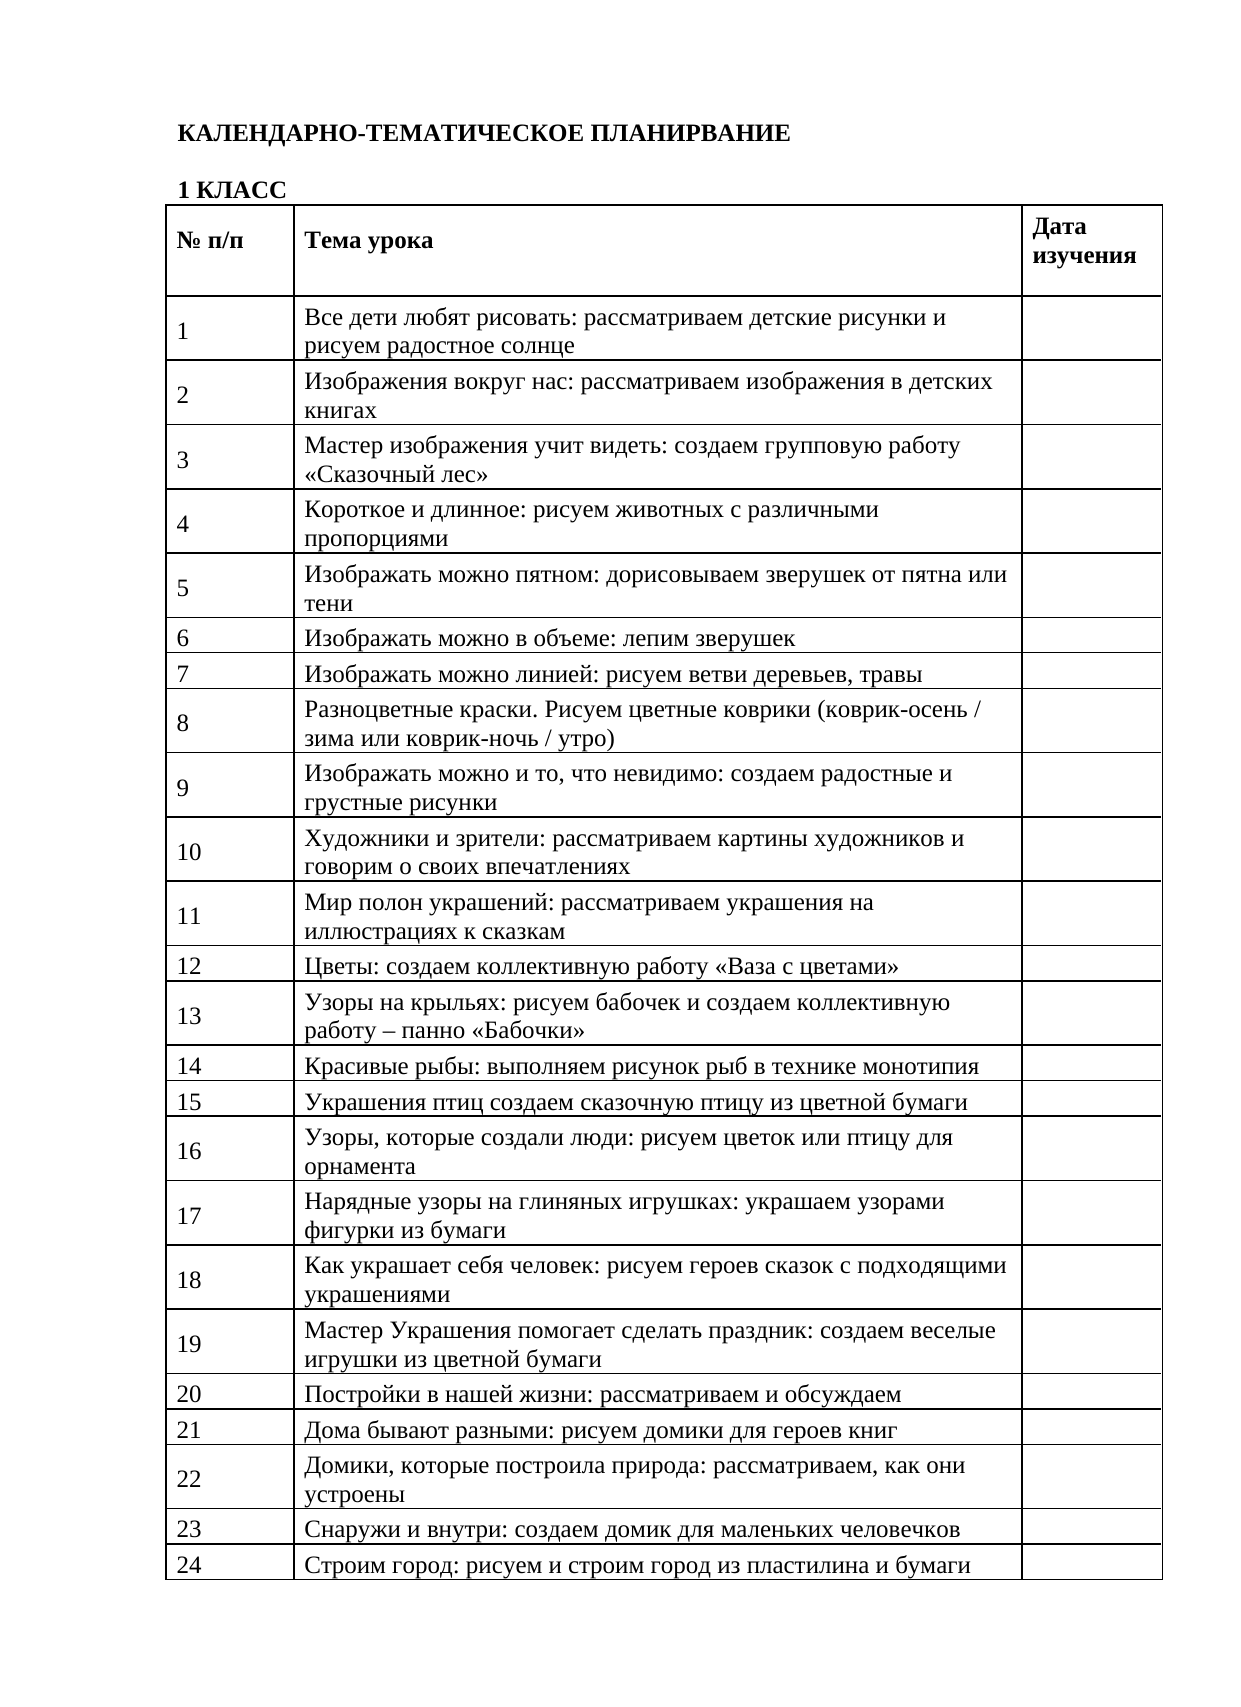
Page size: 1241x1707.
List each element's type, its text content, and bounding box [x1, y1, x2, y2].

table_cell Изображать можно линией: рисуем ветви деревьев, травы [295, 653, 1021, 687]
table_cell Разноцветные краски. Рисуем цветные коврики (коврик-осень / зима или коврик-ночь / утро) [295, 689, 1021, 752]
table_cell [1023, 652, 1162, 687]
table_cell Цветы: создаем коллективную работу «Ваза с цветами» [295, 946, 1021, 980]
table_cell Изображать можно в объеме: лепим зверушек [295, 618, 1021, 652]
table_cell 12 [167, 946, 293, 980]
table_cell 24 [167, 1545, 293, 1579]
table_header № п/п [167, 206, 293, 295]
table_cell 16 [167, 1117, 293, 1179]
table_cell [1023, 880, 1162, 944]
table_cell Узоры на крыльях: рисуем бабочек и создаем коллективную работу – панно «Бабочки» [295, 982, 1021, 1044]
table_cell Изображения вокруг нас: рассматриваем изображения в детских книгах [295, 361, 1021, 423]
table_cell 21 [167, 1410, 293, 1443]
table_cell [1023, 1115, 1162, 1179]
table_cell [1023, 488, 1162, 552]
table_cell [1023, 1044, 1162, 1080]
table_cell [1023, 552, 1162, 616]
table_cell [1023, 816, 1162, 880]
table_cell Мир полон украшений: рассматриваем украшения на иллюстрациях к сказкам [295, 882, 1021, 944]
table_header Тема урока [295, 206, 1021, 295]
table_cell [1023, 688, 1162, 752]
table_cell 19 [167, 1310, 293, 1372]
table_cell 20 [167, 1374, 293, 1408]
table_cell [1023, 1244, 1162, 1308]
table_cell [1023, 1373, 1162, 1408]
table_cell [1023, 1408, 1162, 1443]
table_cell [1023, 1180, 1162, 1244]
table_cell [1023, 424, 1162, 488]
table_cell 9 [167, 753, 293, 816]
table_cell Изображать можно пятном: дорисовываем зверушек от пятна или тени [295, 554, 1021, 616]
table_cell Снаружи и внутри: создаем домик для маленьких человечков [295, 1509, 1021, 1543]
table_cell 5 [167, 554, 293, 616]
table_cell 2 [167, 361, 293, 423]
table_cell Художники и зрители: рассматриваем картины художников и говорим о своих впечатлениях [295, 818, 1021, 880]
table_cell Как украшает себя человек: рисуем героев сказок с подходящими украшениями [295, 1246, 1021, 1308]
table_cell 4 [167, 490, 293, 552]
table_cell 1 [167, 297, 293, 359]
table_cell Домики, которые построила природа: рассматриваем, как они устроены [295, 1445, 1021, 1508]
table_cell [1023, 359, 1162, 423]
table_cell Дома бывают разными: рисуем домики для героев книг [295, 1410, 1021, 1443]
table_cell 22 [167, 1445, 293, 1508]
table_cell Строим город: рисуем и строим город из пластилина и бумаги [295, 1545, 1021, 1579]
table_cell 17 [167, 1181, 293, 1244]
table_cell [1023, 1508, 1162, 1543]
table_cell Короткое и длинное: рисуем животных с различными пропорциями [295, 490, 1021, 552]
table_cell Украшения птиц создаем сказочную птицу из цветной бумаги [295, 1081, 1021, 1115]
table_cell 6 [167, 618, 293, 652]
table_cell [1023, 1080, 1162, 1115]
table_cell 13 [167, 982, 293, 1044]
table_cell 11 [167, 882, 293, 944]
table_cell Изображать можно и то, что невидимо: создаем радостные и грустные рисунки [295, 753, 1021, 816]
table_cell [1023, 945, 1162, 980]
table_cell [1023, 1543, 1162, 1579]
table_cell 10 [167, 818, 293, 880]
text КАЛЕНДАРНО-ТЕМАТИЧЕСКОЕ ПЛАНИРВАНИЕ [177, 118, 1152, 147]
table_cell [1023, 1308, 1162, 1372]
table_cell [1023, 980, 1162, 1044]
table_cell 23 [167, 1509, 293, 1543]
table_cell Мастер изображения учит видеть: создаем групповую работу «Сказочный лес» [295, 425, 1021, 488]
table_cell [1023, 616, 1162, 652]
table_cell Красивые рыбы: выполняем рисунок рыб в технике монотипия [295, 1046, 1021, 1080]
table_cell Постройки в нашей жизни: рассматриваем и обсуждаем [295, 1374, 1021, 1408]
table_cell 18 [167, 1246, 293, 1308]
table_header Дата изучения [1023, 206, 1162, 295]
table_cell 7 [167, 653, 293, 687]
text 1 КЛАСС [177, 176, 1152, 204]
table_cell [1023, 295, 1162, 359]
table_cell 8 [167, 689, 293, 752]
table_cell 3 [167, 425, 293, 488]
table_cell 15 [167, 1081, 293, 1115]
table_cell Мастер Украшения помогает сделать праздник: создаем веселые игрушки из цветной бумаги [295, 1310, 1021, 1372]
table_cell 14 [167, 1046, 293, 1080]
table_cell [1023, 1444, 1162, 1508]
table_cell Нарядные узоры на глиняных игрушках: украшаем узорами фигурки из бумаги [295, 1181, 1021, 1244]
table_cell [1023, 752, 1162, 816]
table_cell Все дети любят рисовать: рассматриваем детские рисунки и рисуем радостное солнце [295, 297, 1021, 359]
table_cell Узоры, которые создали люди: рисуем цветок или птицу для орнамента [295, 1117, 1021, 1179]
